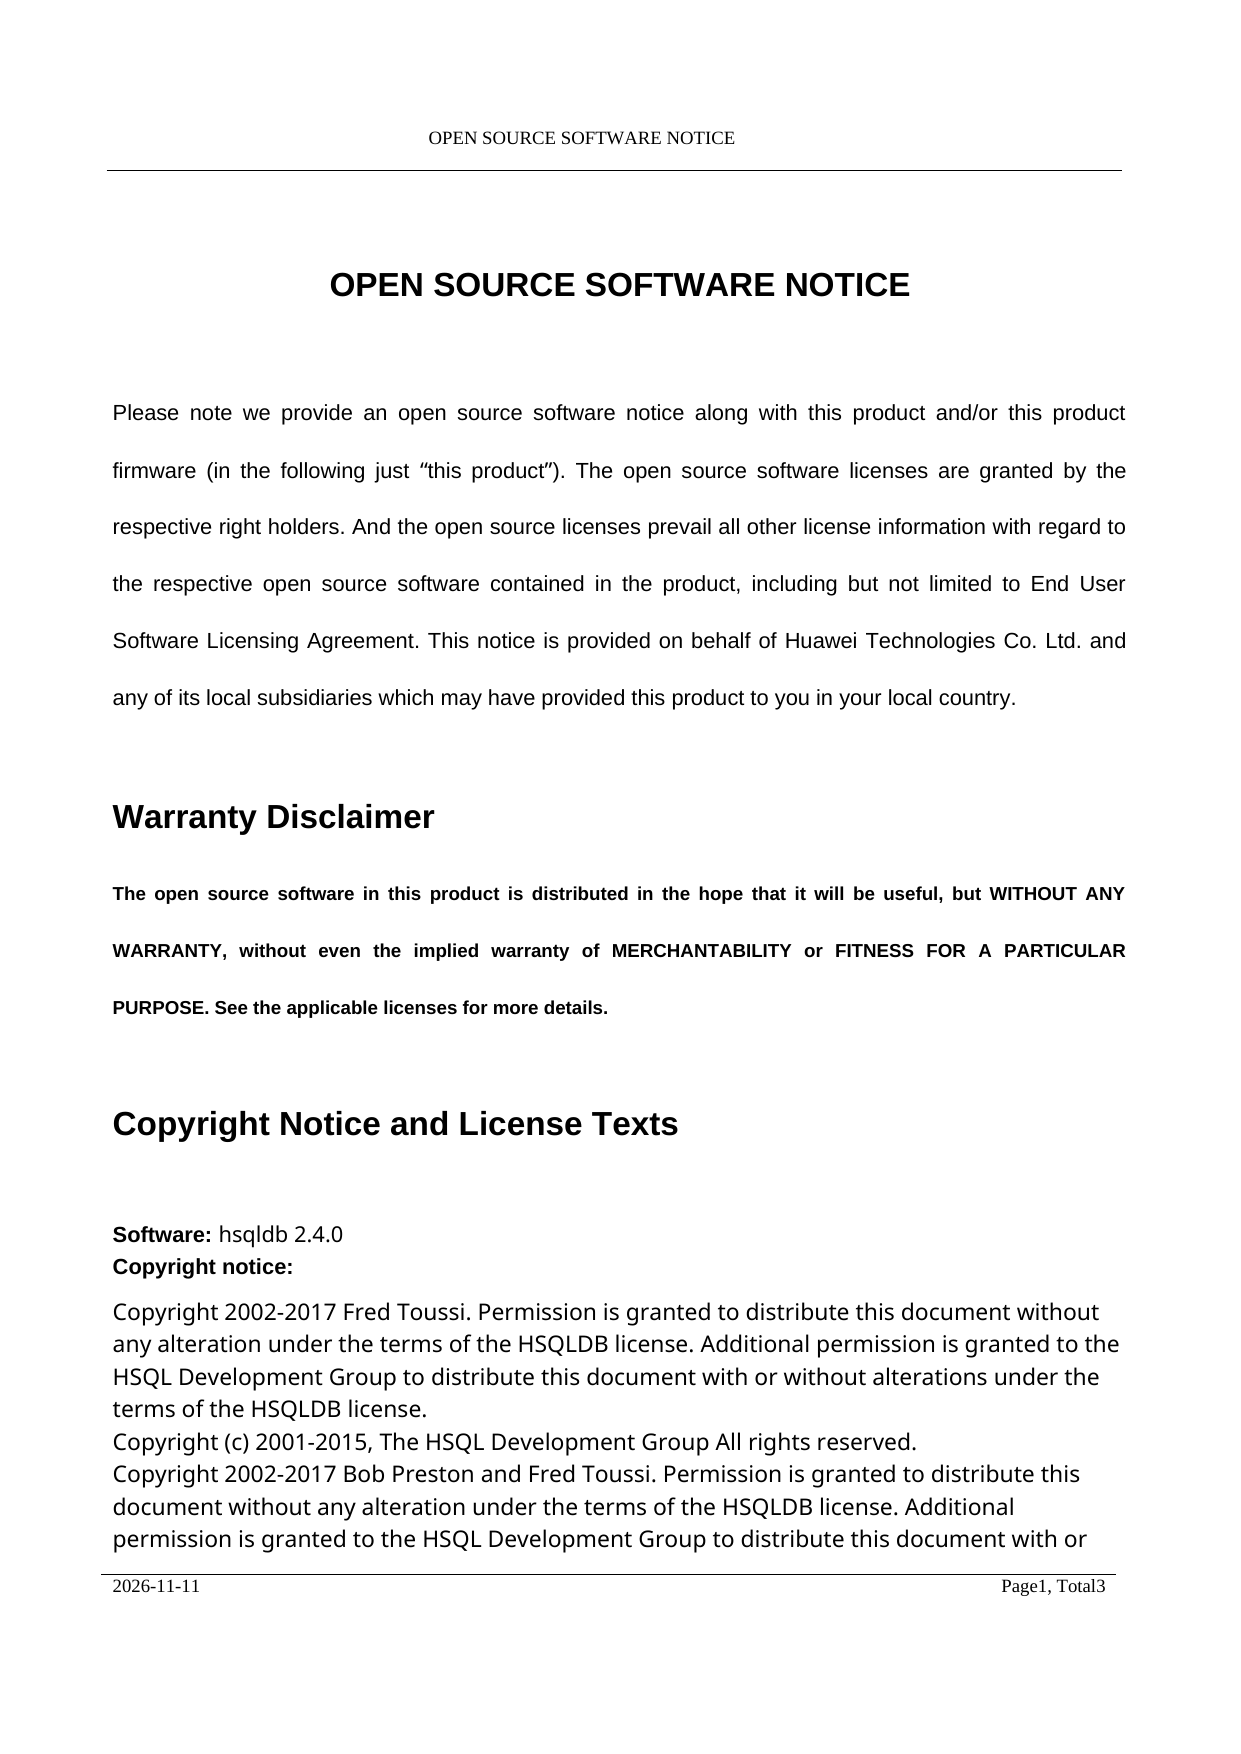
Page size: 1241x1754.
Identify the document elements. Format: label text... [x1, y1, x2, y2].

text OPEN SOURCE SOFTWARE NOTICE [112, 251, 1128, 316]
text Please note we provide an open source software notice along with this product and/or this product firmware (in the following just “this product”). The open source software licenses are granted by the respective right holders. And the open source licenses prevail all other license information with regard to the respective open source software contained in the product, including but not limited to End User Software Licensing Agreement. This notice is provided on behalf of Huawei Technologies Co. Ltd. and any of its local subsidiaries which may have provided this product to you in your local country. [112, 397, 1128, 713]
text Copyright Notice and License Texts [112, 1091, 1128, 1156]
text Software: hsqldb 2.4.0 [112, 1217, 1128, 1250]
text Warranty Disclaimer [112, 784, 1128, 849]
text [112, 1295, 1128, 1555]
text The open source software in this product is distributed in the hope that it will be useful, but WITHOUT ANY WARRANTY, without even the implied warranty of MERCHANTABILITY or FITNESS FOR A PARTICULAR PURPOSE. See the applicable licenses for more details. [112, 877, 1128, 1024]
text Copyright notice: [112, 1250, 1128, 1282]
